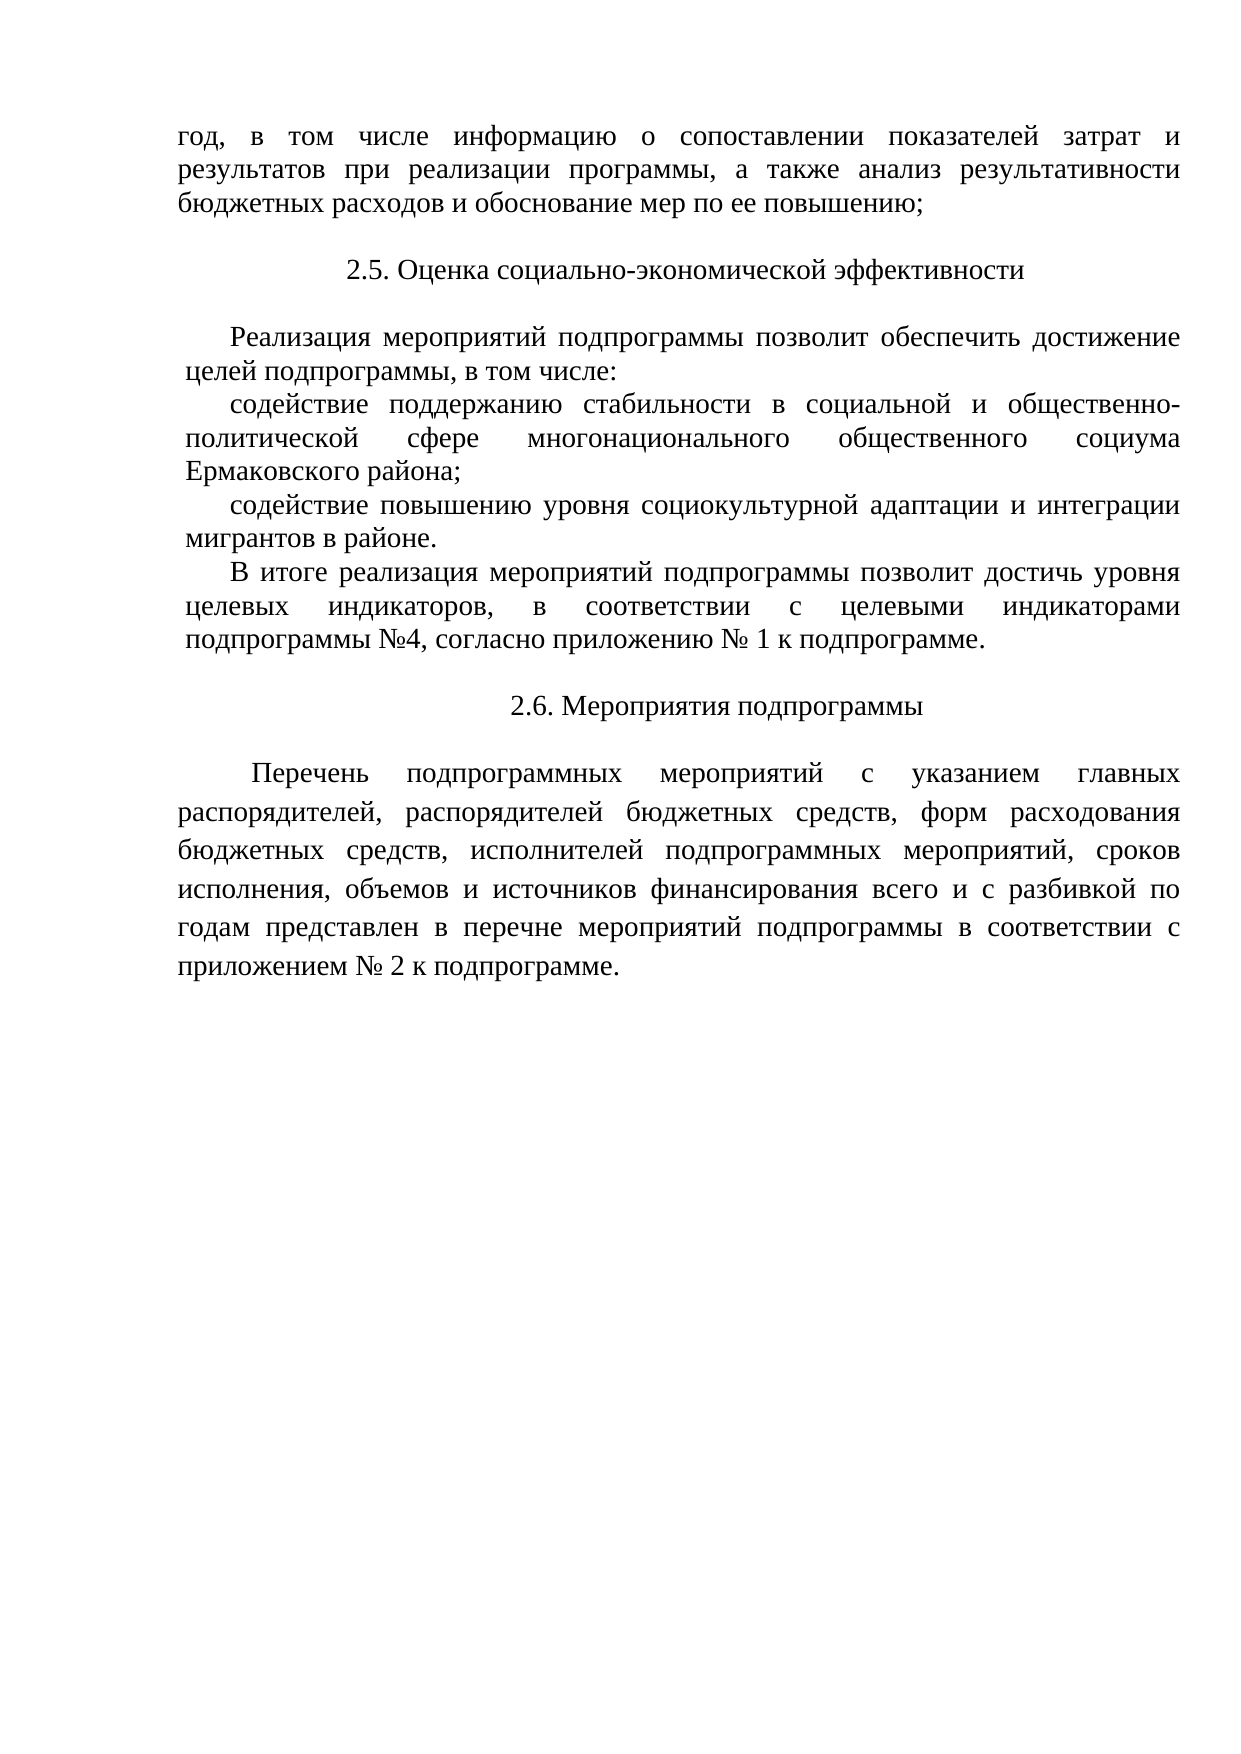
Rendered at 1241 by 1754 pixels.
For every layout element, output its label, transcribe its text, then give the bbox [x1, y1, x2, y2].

text 2.5. Оценка социально-экономической эффективности [346, 252, 1181, 286]
text Перечень подпрограммных мероприятий с указанием главных распорядителей, распорядителей бюджетных средств, форм расходования бюджетных средств, исполнителей подпрограммных мероприятий, сроков исполнения, объемов и источников финансирования всего и с разбивкой по годам представлен в перечне мероприятий подпрограммы в соответствии с приложением № 2 к подпрограмме. [177, 755, 1181, 982]
text В итоге реализация мероприятий подпрограммы позволит достичь уровня целевых индикаторов, в соответствии с целевыми индикаторами подпрограммы №4, согласно приложению № 1 к подпрограмме. [185, 554, 1181, 655]
text 2.6. Мероприятия подпрограммы [177, 688, 1181, 722]
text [177, 118, 1181, 219]
text содействие повышению уровня социокультурной адаптации и интеграции мигрантов в районе. [185, 487, 1181, 554]
text Реализация мероприятий подпрограммы позволит обеспечить достижение целей подпрограммы, в том числе: [185, 319, 1181, 386]
text содействие поддержанию стабильности в социальной и общественно-политической сфере многонационального общественного социума Ермаковского района; [185, 386, 1181, 487]
